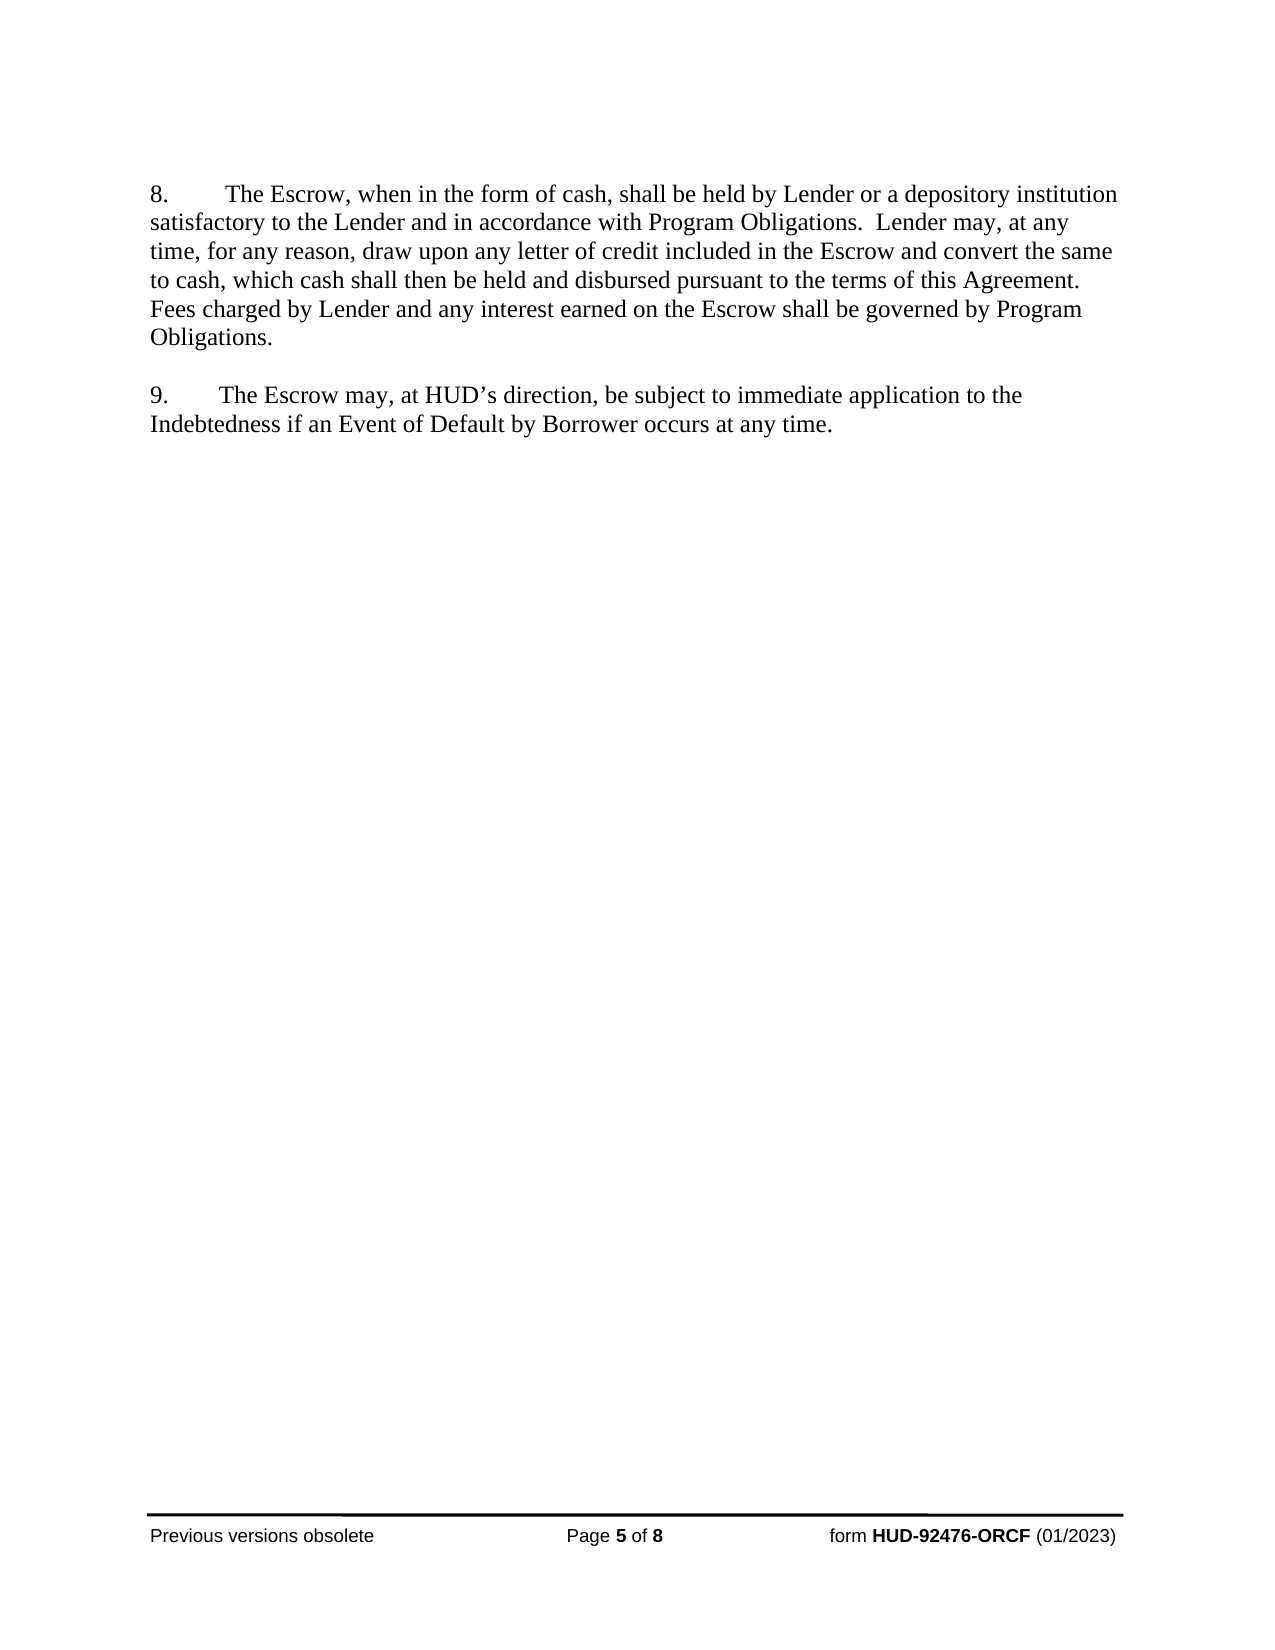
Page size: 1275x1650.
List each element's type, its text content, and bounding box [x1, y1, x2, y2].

text 9. The Escrow may, at HUD’s direction, be subject to immediate application to the Indebtedness if an Event of Default by Borrower occurs at any time. [150, 380, 1125, 437]
text 8. The Escrow, when in the form of cash, shall be held by Lender or a depository institution satisfactory to the Lender and in accordance with Program Obligations. Lender may, at any time, for any reason, draw upon any letter of credit included in the Escrow and convert the same to cash, which cash shall then be held and disbursed pursuant to the terms of this Agreement. Fees charged by Lender and any interest earned on the Escrow shall be governed by Program Obligations. [150, 179, 1125, 351]
